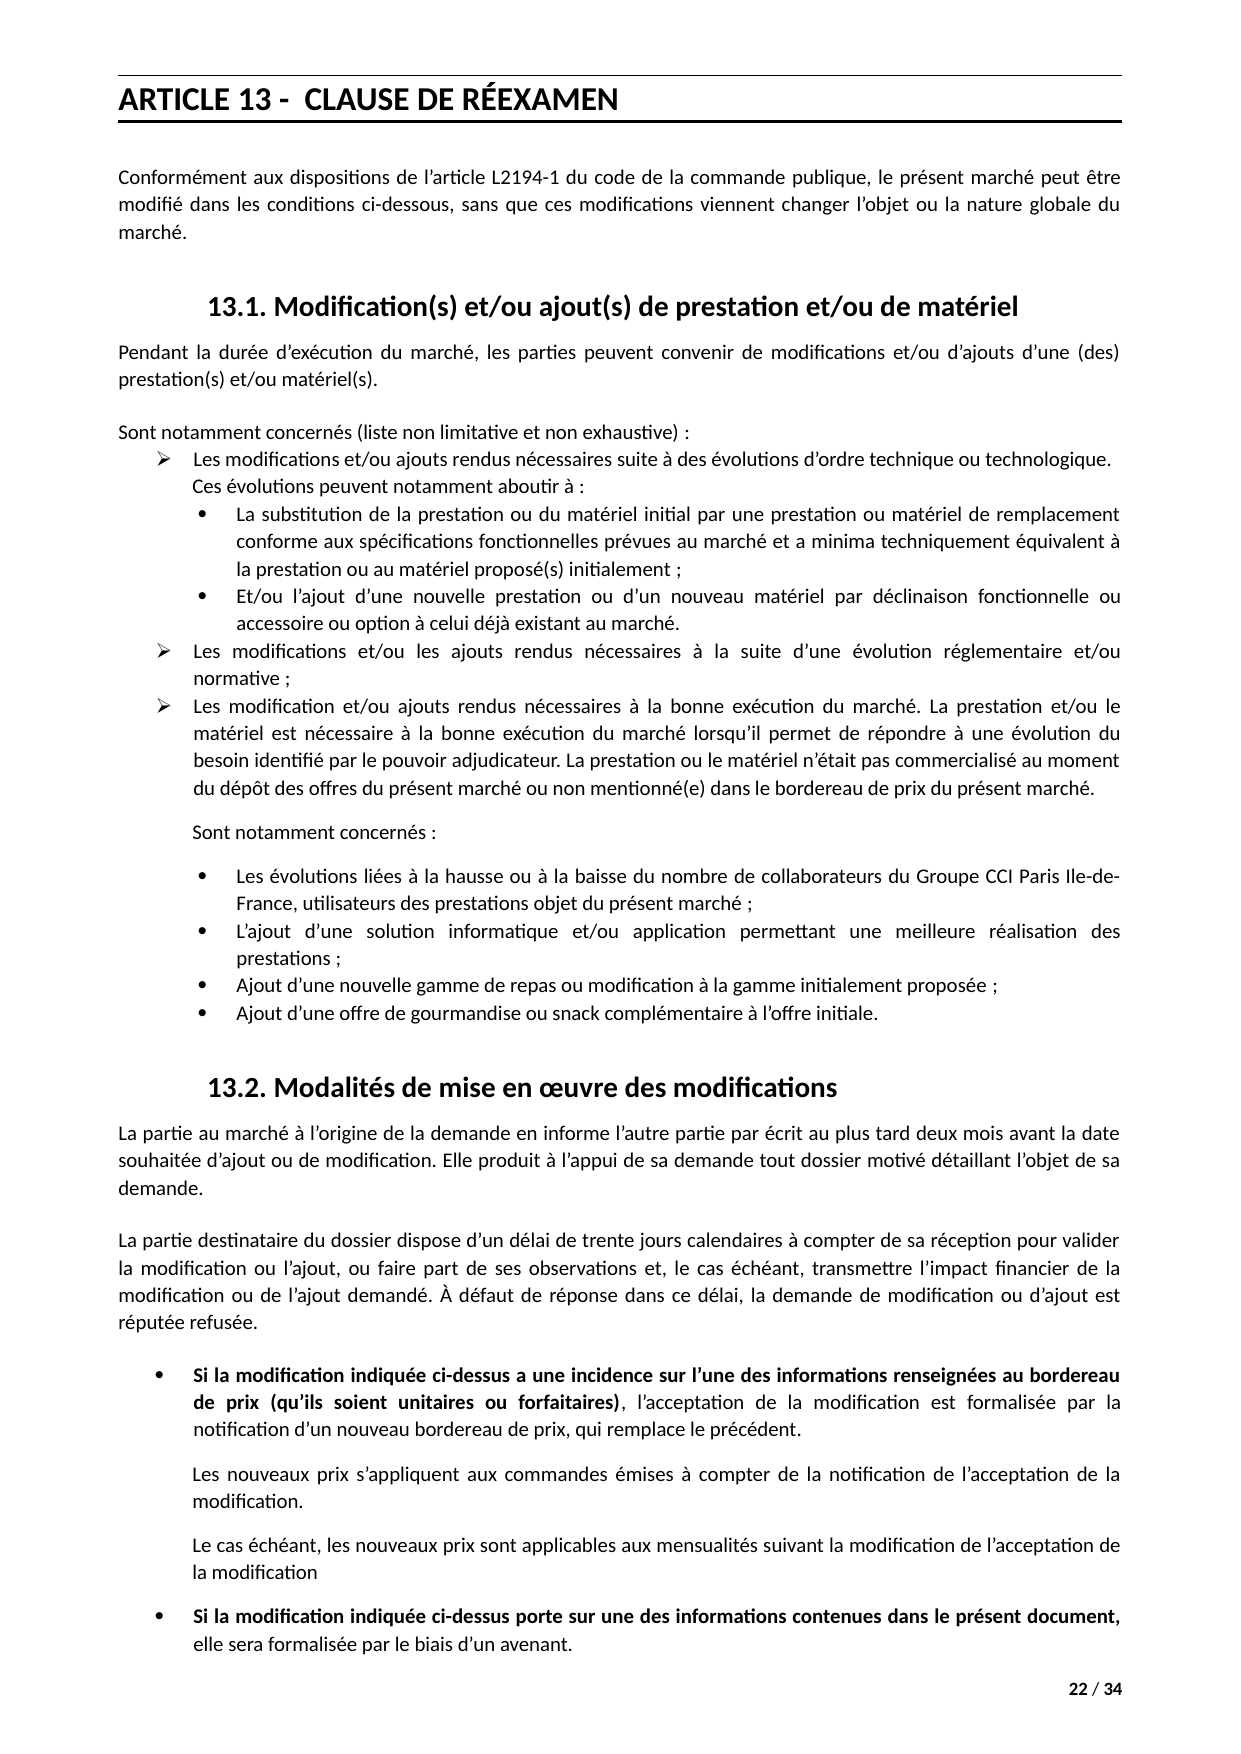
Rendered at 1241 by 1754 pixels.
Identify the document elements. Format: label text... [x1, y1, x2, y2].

list Si la modification indiquée ci-dessus a une incidence sur l’une des informations renseignées au bordereau de prix (qu’ils soient unitaires ou forfaitaires), l’acceptation de la modification est formalisée par la notification d’un nouveau bordereau de prix, qui remplace le précédent. [156, 1362, 1122, 1442]
text Conformément aux dispositions de l’article L2194-1 du code de la commande publique, le présent marché peut être modifié dans les conditions ci-dessous, sans que ces modifications viennent changer l’objet ou la nature globale du marché. [118, 164, 1122, 244]
list L’ajout d’une solution informatique et/ou application permettant une meilleure réalisation des prestations ; [199, 918, 1122, 971]
list Les modifications et/ou ajouts rendus nécessaires suite à des évolutions d’ordre technique ou technologique. [156, 446, 1122, 472]
list Les modification et/ou ajouts rendus nécessaires à la bonne exécution du marché. La prestation et/ou le matériel est nécessaire à la bonne exécution du marché lorsqu’il permet de répondre à une évolution du besoin identifié par le pouvoir adjudicateur. La prestation ou le matériel n’était pas commercialisé au moment du dépôt des offres du présent marché ou non mentionné(e) dans le bordereau de prix du présent marché. [156, 693, 1122, 800]
list Les évolutions liées à la hausse ou à la baisse du nombre de collaborateurs du Groupe CCI Paris Ile-de-France, utilisateurs des prestations objet du présent marché ; [199, 863, 1122, 916]
text Le cas échéant, les nouveaux prix sont applicables aux mensualités suivant la modification de l’acceptation de la modification [192, 1532, 1122, 1585]
text La partie au marché à l’origine de la demande en informe l’autre partie par écrit au plus tard deux mois avant la date souhaitée d’ajout ou de modification. Elle produit à l’appui de sa demande tout dossier motivé détaillant l’objet de sa demande. [118, 1120, 1122, 1200]
subtitle Modification(s) et/ou ajout(s) de prestation et/ou de matériel [133, 288, 1122, 324]
list La substitution de la prestation ou du matériel initial par une prestation ou matériel de remplacement conforme aux spécifications fonctionnelles prévues au marché et a minima techniquement équivalent à la prestation ou au matériel proposé(s) initialement ; [199, 501, 1122, 581]
text Pendant la durée d’exécution du marché, les parties peuvent convenir de modifications et/ou d’ajouts d’une (des) prestation(s) et/ou matériel(s). [118, 339, 1122, 392]
list Si la modification indiquée ci-dessus porte sur une des informations contenues dans le présent document, elle sera formalisée par le biais d’un avenant. [156, 1604, 1122, 1656]
list Ajout d’une nouvelle gamme de repas ou modification à la gamme initialement proposée ; [199, 973, 1122, 998]
text Les nouveaux prix s’appliquent aux commandes émises à compter de la notification de l’acceptation de la modification. [192, 1461, 1122, 1513]
list Les modifications et/ou les ajouts rendus nécessaires à la suite d’une évolution réglementaire et/ou normative ; [156, 638, 1122, 691]
subtitle Modalités de mise en œuvre des modifications [133, 1069, 1122, 1105]
text Sont notamment concernés (liste non limitative et non exhaustive) : [118, 419, 1122, 444]
subtitle CLAUSE DE RÉEXAMEN [118, 76, 1122, 120]
list Et/ou l’ajout d’une nouvelle prestation ou d’un nouveau matériel par déclinaison fonctionnelle ou accessoire ou option à celui déjà existant au marché. [199, 583, 1122, 636]
text Ces évolutions peuvent notamment aboutir à : [192, 474, 1122, 499]
text La partie destinataire du dossier dispose d’un délai de trente jours calendaires à compter de sa réception pour valider la modification ou l’ajout, ou faire part de ses observations et, le cas échéant, transmettre l’impact financier de la modification ou de l’ajout demandé. À défaut de réponse dans ce délai, la demande de modification ou d’ajout est réputée refusée. [118, 1227, 1122, 1335]
text Sont notamment concernés : [192, 819, 1122, 844]
list Ajout d’une offre de gourmandise ou snack complémentaire à l’offre initiale. [199, 1000, 1122, 1026]
